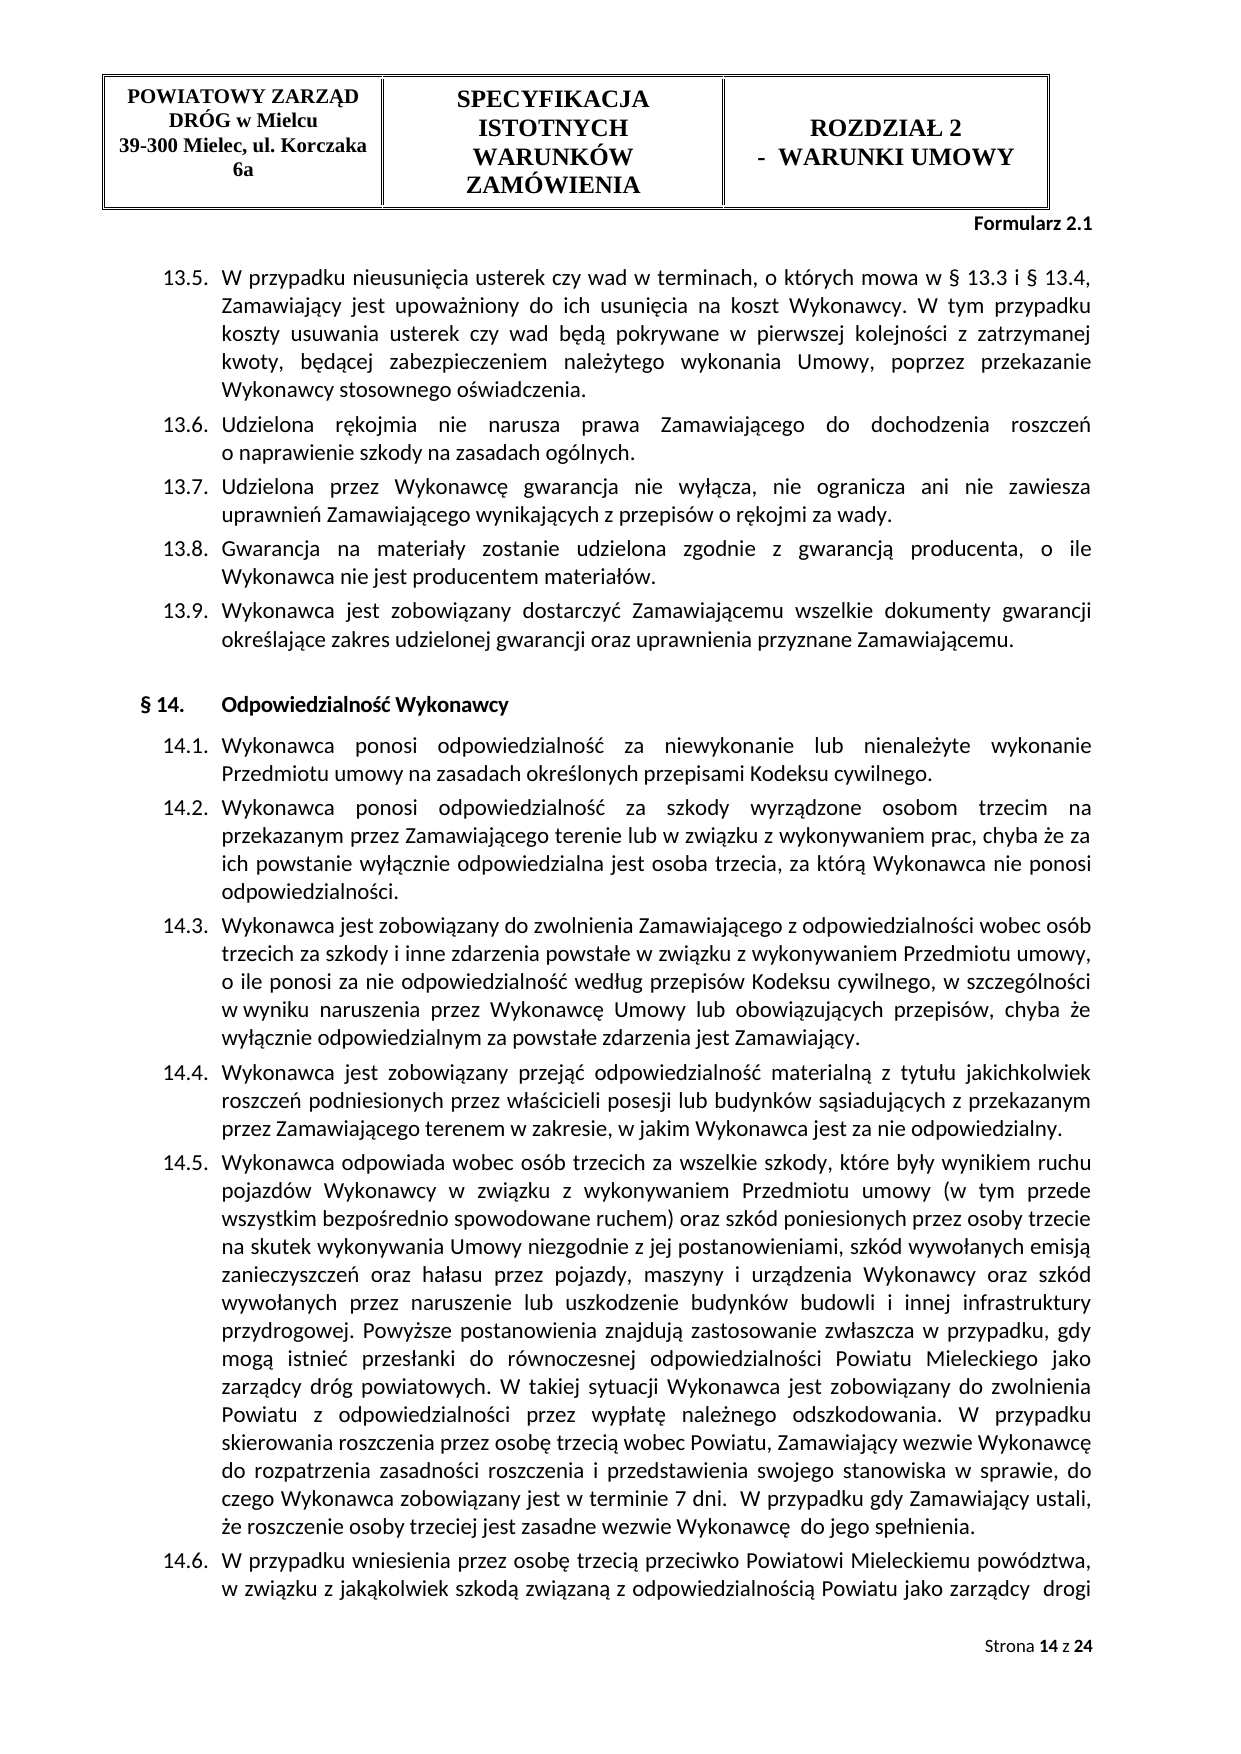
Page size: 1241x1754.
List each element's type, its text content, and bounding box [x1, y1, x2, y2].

subtitle Wykonawca jest zobowiązany dostarczyć Zamawiającemu wszelkie dokumenty gwarancji określające zakres udzielonej gwarancji oraz uprawnienia przyznane Zamawiającemu. [162, 597, 1093, 653]
subtitle W przypadku nieusunięcia usterek czy wad w terminach, o których mowa w § 13.3 i § 13.4, Zamawiający jest upoważniony do ich usunięcia na koszt Wykonawcy. W tym przypadku koszty usuwania usterek czy wad będą pokrywane w pierwszej kolejności z zatrzymanej kwoty, będącej zabezpieczeniem należytego wykonania Umowy, poprzez przekazanie Wykonawcy stosownego oświadczenia. [162, 263, 1093, 403]
subtitle Wykonawca jest zobowiązany do zwolnienia Zamawiającego z odpowiedzialności wobec osób trzecich za szkody i inne zdarzenia powstałe w związku z wykonywaniem Przedmiotu umowy, o ile ponosi za nie odpowiedzialność według przepisów Kodeksu cywilnego, w szczególności w wyniku naruszenia przez Wykonawcę Umowy lub obowiązujących przepisów, chyba że wyłącznie odpowiedzialnym za powstałe zdarzenia jest Zamawiający. [162, 911, 1093, 1051]
subtitle Odpowiedzialność Wykonawcy [162, 690, 1093, 718]
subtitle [162, 1547, 1093, 1603]
subtitle Udzielona przez Wykonawcę gwarancja nie wyłącza, nie ogranicza ani nie zawiesza uprawnień Zamawiającego wynikających z przepisów o rękojmi za wady. [162, 472, 1093, 528]
subtitle Wykonawca odpowiada wobec osób trzecich za wszelkie szkody, które były wynikiem ruchu pojazdów Wykonawcy w związku z wykonywaniem Przedmiotu umowy (w tym przede wszystkim bezpośrednio spowodowane ruchem) oraz szkód poniesionych przez osoby trzecie na skutek wykonywania Umowy niezgodnie z jej postanowieniami, szkód wywołanych emisją zanieczyszczeń oraz hałasu przez pojazdy, maszyny i urządzenia Wykonawcy oraz szkód wywołanych przez naruszenie lub uszkodzenie budynków budowli i innej infrastruktury przydrogowej. Powyższe postanowienia znajdują zastosowanie zwłaszcza w przypadku, gdy mogą istnieć przesłanki do równoczesnej odpowiedzialności Powiatu Mieleckiego jako zarządcy dróg powiatowych. W takiej sytuacji Wykonawca jest zobowiązany do zwolnienia Powiatu z odpowiedzialności przez wypłatę należnego odszkodowania. W przypadku skierowania roszczenia przez osobę trzecią wobec Powiatu, Zamawiający wezwie Wykonawcę do rozpatrzenia zasadności roszczenia i przedstawienia swojego stanowiska w sprawie, do czego Wykonawca zobowiązany jest w terminie 7 dni. W przypadku gdy Zamawiający ustali, że roszczenie osoby trzeciej jest zasadne wezwie Wykonawcę do jego spełnienia. [162, 1148, 1093, 1540]
subtitle Gwarancja na materiały zostanie udzielona zgodnie z gwarancją producenta, o ile Wykonawca nie jest producentem materiałów. [162, 534, 1093, 590]
subtitle Wykonawca ponosi odpowiedzialność za szkody wyrządzone osobom trzecim na przekazanym przez Zamawiającego terenie lub w związku z wykonywaniem prac, chyba że za ich powstanie wyłącznie odpowiedzialna jest osoba trzecia, za którą Wykonawca nie ponosi odpowiedzialności. [162, 793, 1093, 905]
subtitle Udzielona rękojmia nie narusza prawa Zamawiającego do dochodzenia roszczeń o naprawienie szkody na zasadach ogólnych. [162, 410, 1093, 466]
subtitle Wykonawca jest zobowiązany przejąć odpowiedzialność materialną z tytułu jakichkolwiek roszczeń podniesionych przez właścicieli posesji lub budynków sąsiadujących z przekazanym przez Zamawiającego terenem w zakresie, w jakim Wykonawca jest za nie odpowiedzialny. [162, 1058, 1093, 1142]
subtitle Wykonawca ponosi odpowiedzialność za niewykonanie lub nienależyte wykonanie Przedmiotu umowy na zasadach określonych przepisami Kodeksu cywilnego. [162, 731, 1093, 787]
